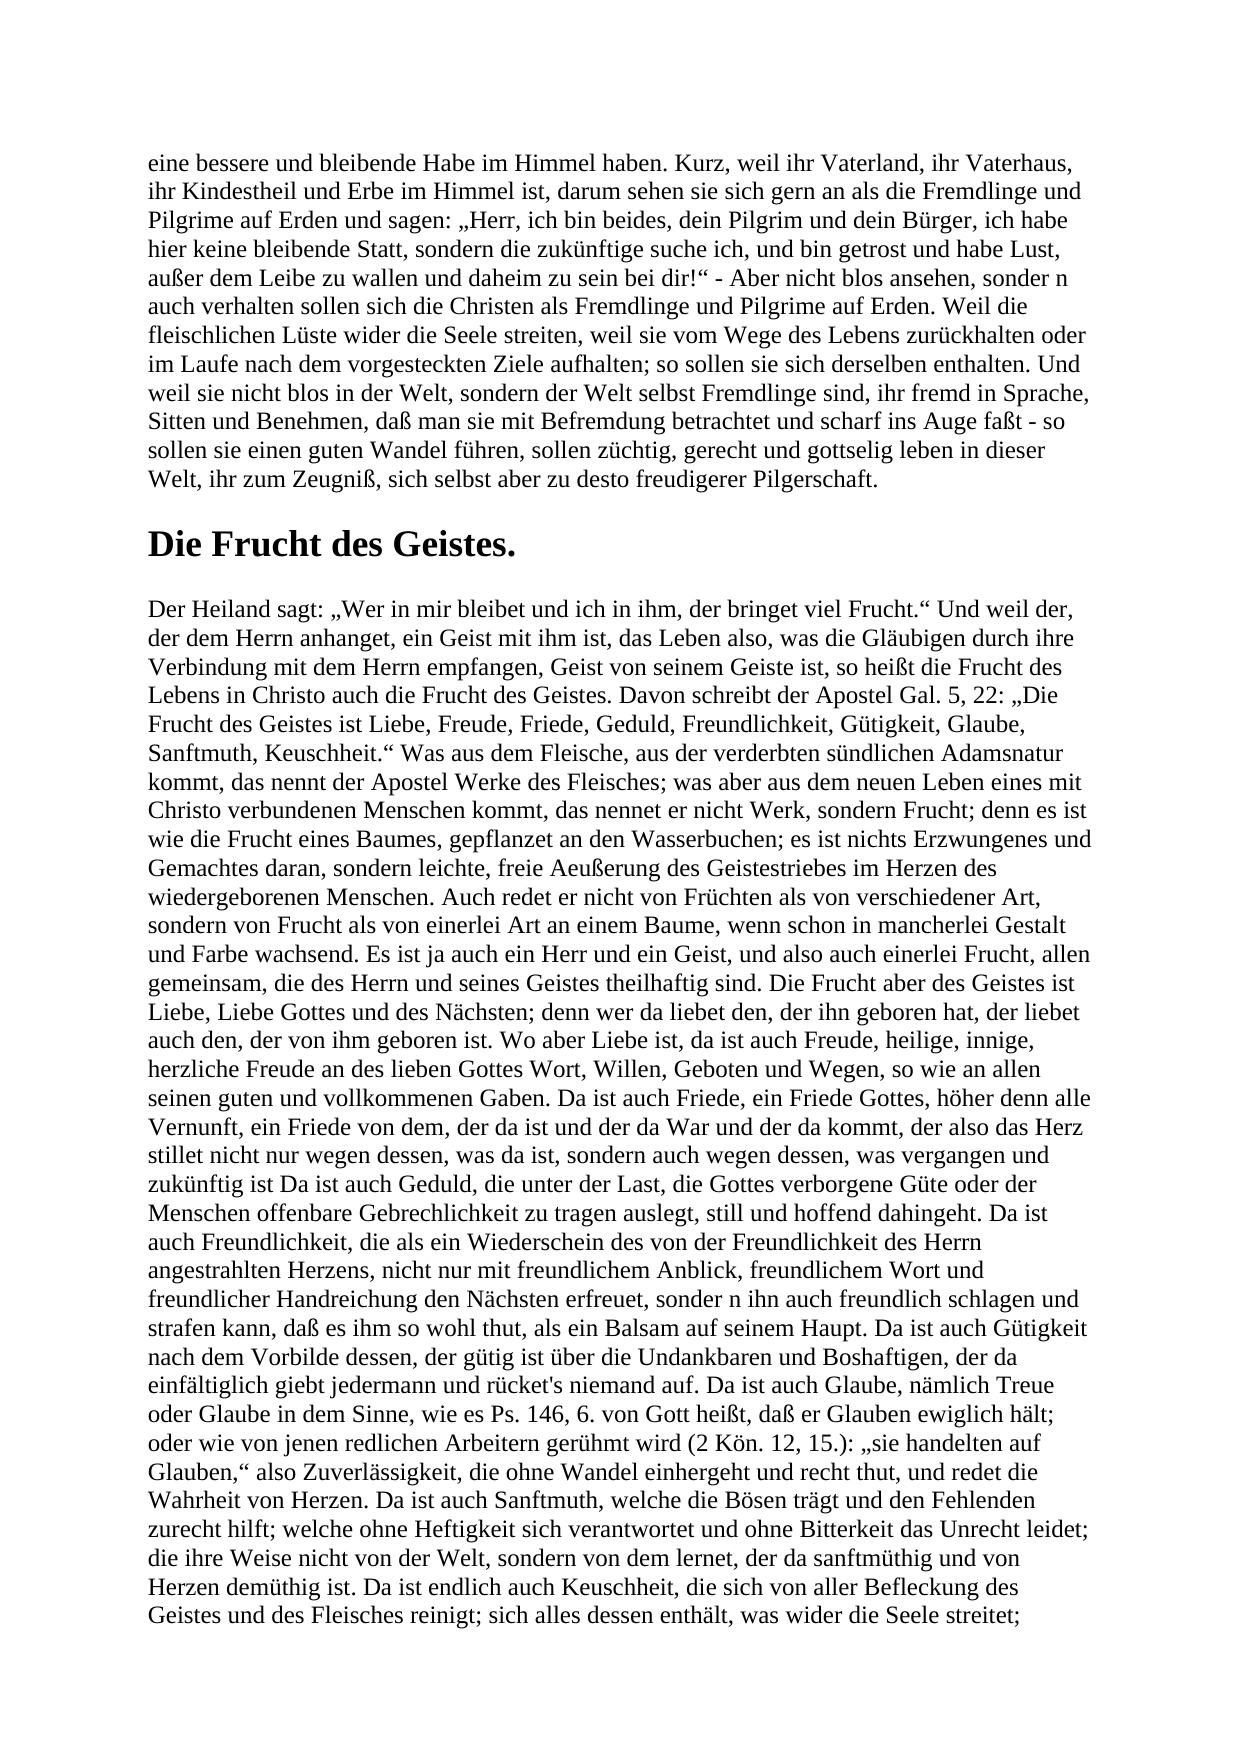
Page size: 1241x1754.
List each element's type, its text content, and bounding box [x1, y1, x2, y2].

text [148, 148, 1093, 493]
subtitle Die Frucht des Geistes. [148, 522, 1093, 565]
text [148, 594, 1093, 1629]
